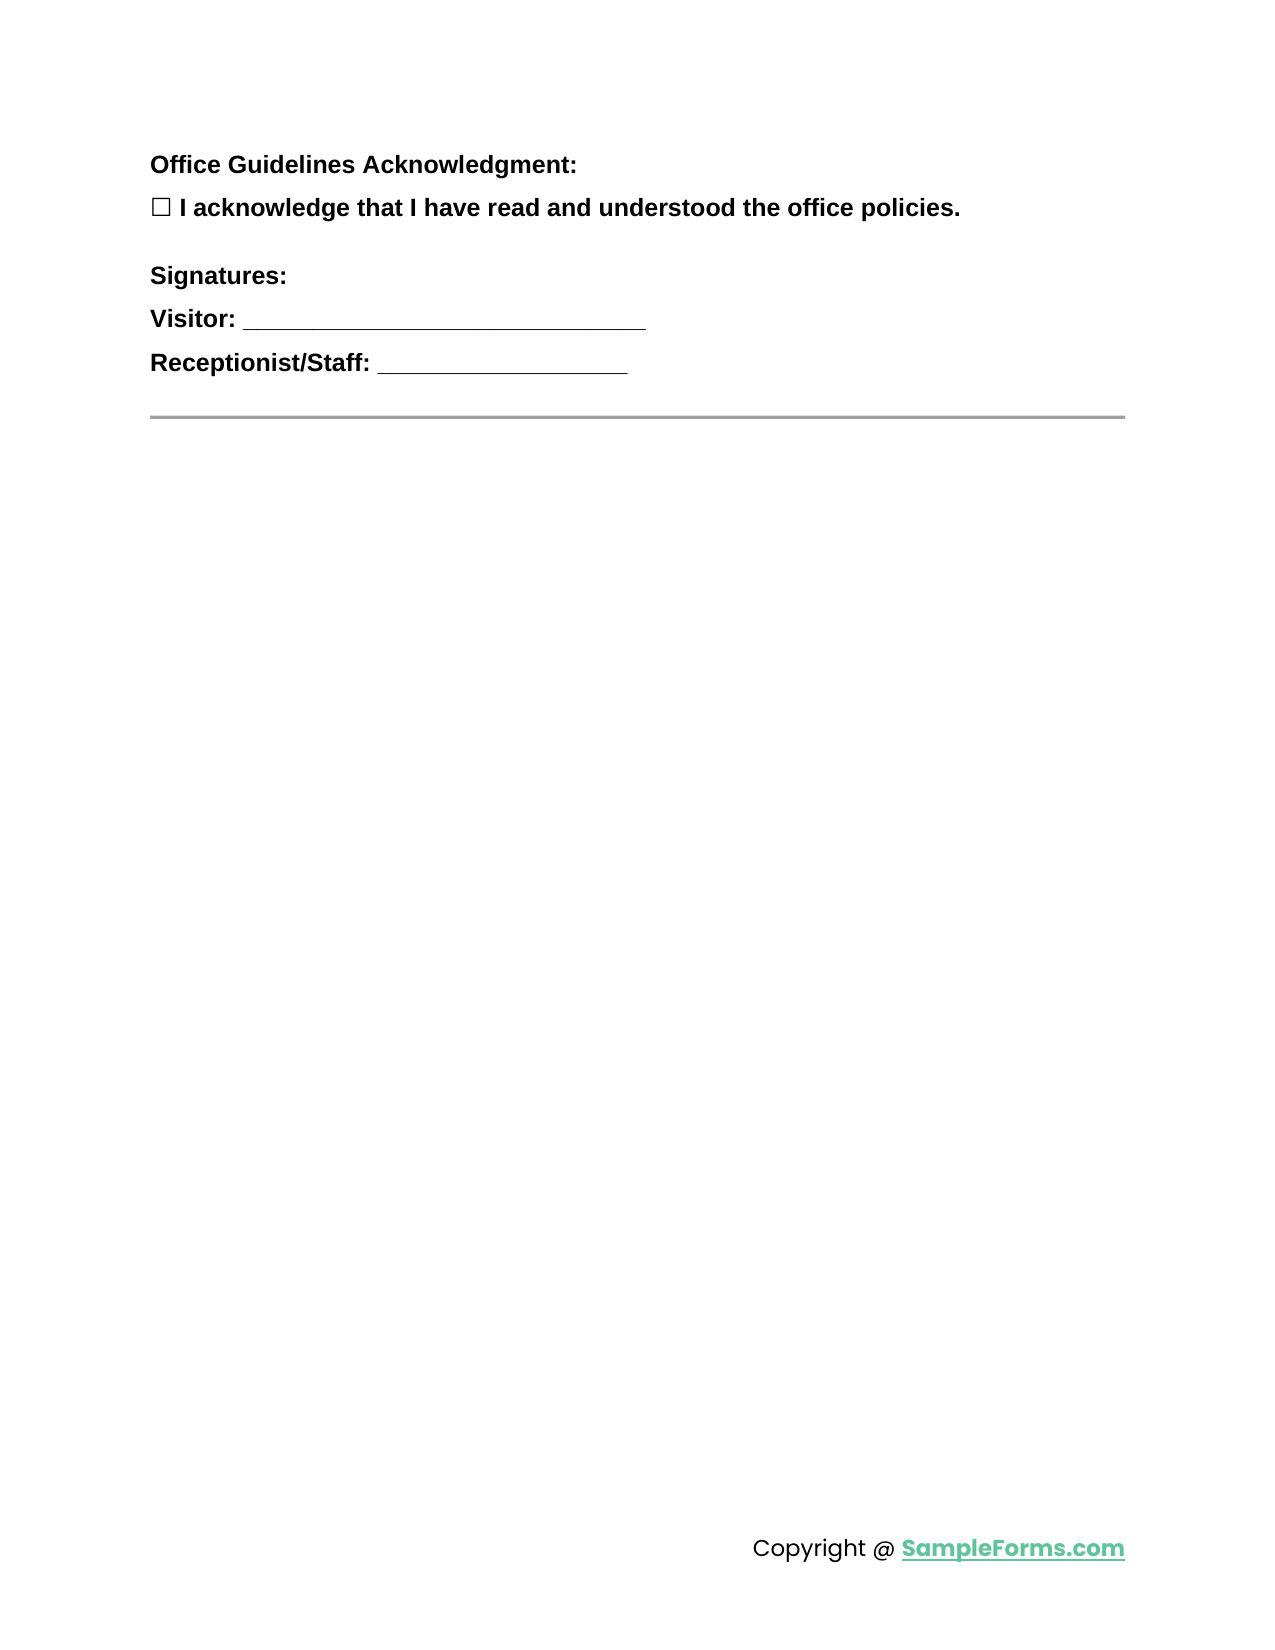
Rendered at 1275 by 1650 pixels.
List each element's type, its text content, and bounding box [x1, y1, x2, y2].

text Office Guidelines Acknowledgment: ☐ I acknowledge that I have read and understood the office policies. [150, 150, 1125, 222]
text Signatures: Visitor: _____________________________ Receptionist/Staff: __________________ [150, 261, 1125, 376]
